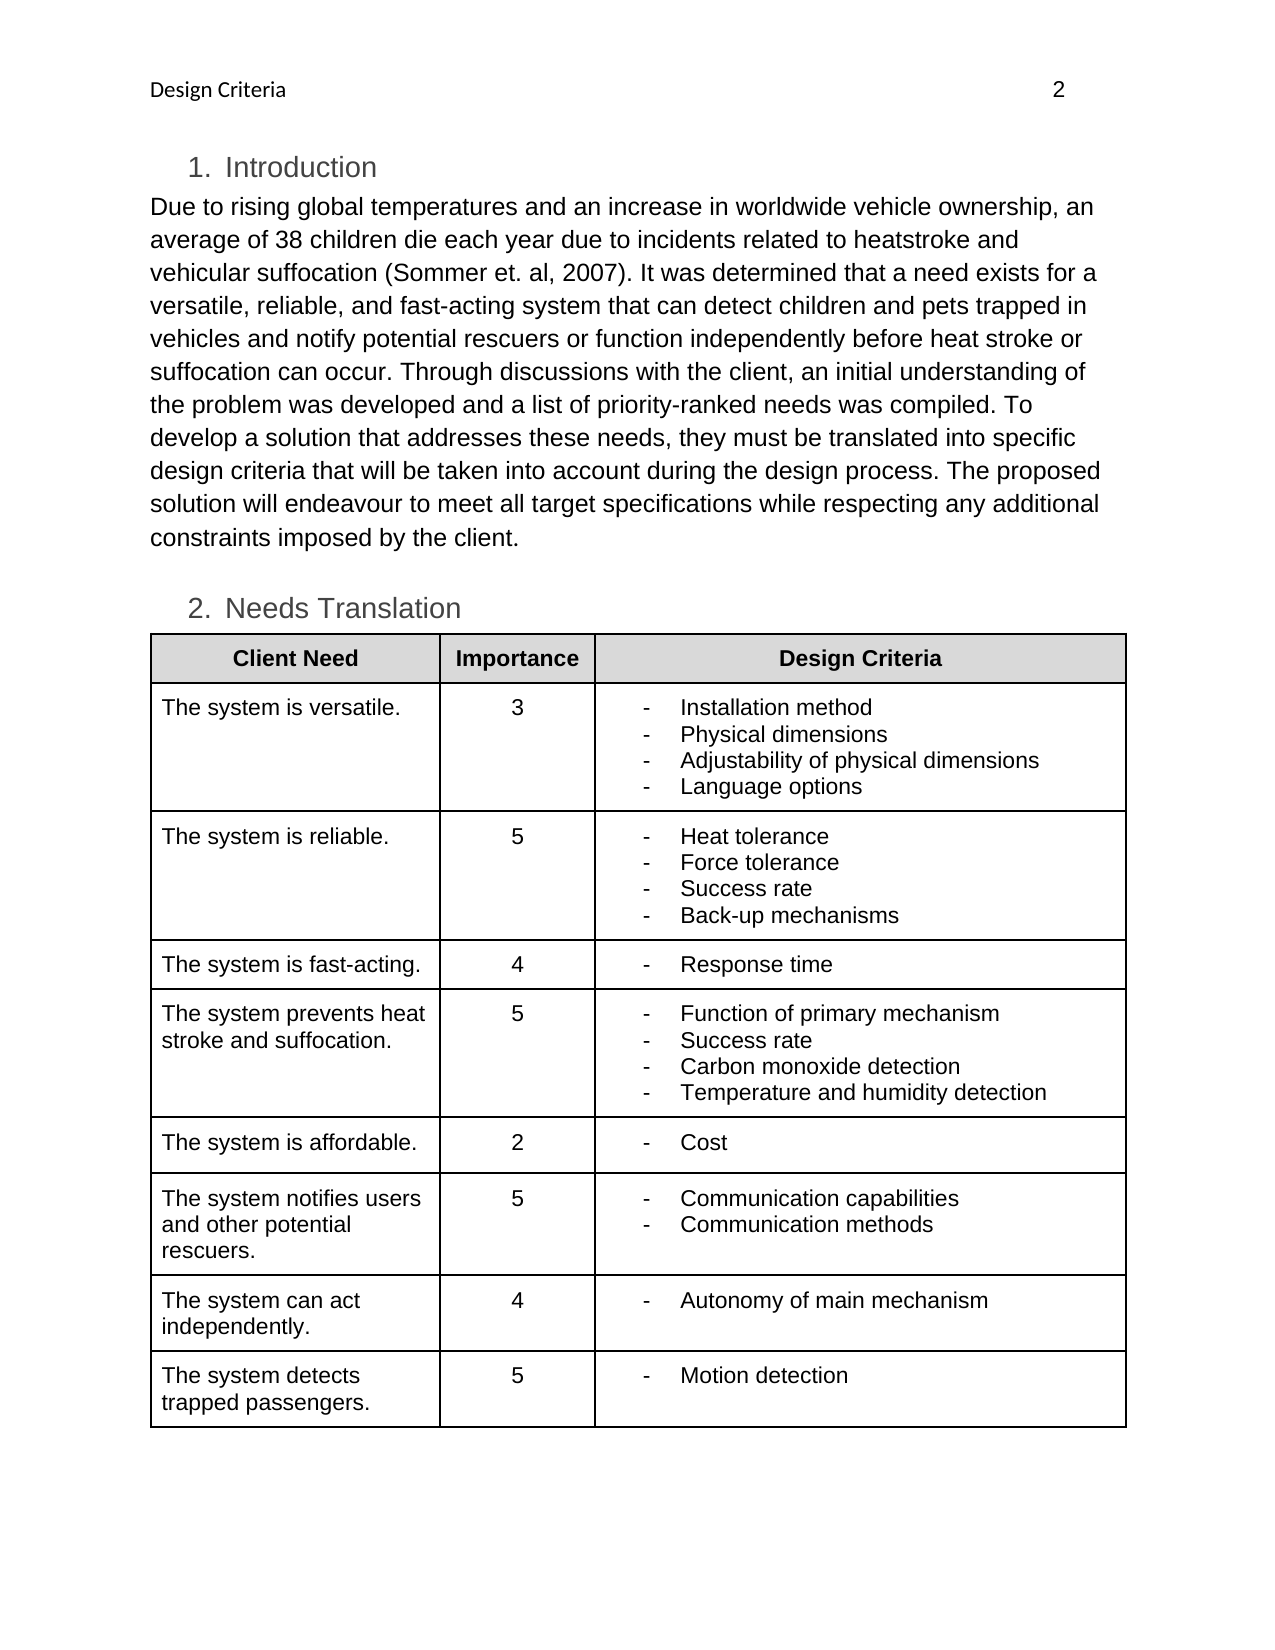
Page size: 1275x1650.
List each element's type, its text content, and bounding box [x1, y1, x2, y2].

table_cell The system can act independently. [152, 1276, 439, 1350]
table_cell 4 [441, 941, 594, 988]
table_cell 4 [441, 1276, 594, 1350]
subtitle Needs Translation [187, 591, 1125, 624]
subtitle Introduction [187, 150, 1125, 183]
table_cell The system prevents heat stroke and suffocation. [152, 990, 439, 1116]
table_cell Function of primary mechanism Success rate Carbon monoxide detection Temperature and humidity detection [596, 990, 1125, 1116]
table_cell 5 [441, 1352, 594, 1426]
table_cell The system is versatile. [152, 684, 439, 810]
table_cell 5 [441, 1174, 594, 1274]
text Due to rising global temperatures and an increase in worldwide vehicle ownership, an average of 38 children die each year due to incidents related to heatstroke and vehicular suffocation (Sommer et. al, 2007). It was determined that a need exists for a versatile, reliable, and fast-acting system that can detect children and pets trapped in vehicles and notify potential rescuers or function independently before heat stroke or suffocation can occur. Through discussions with the client, an initial understanding of the problem was developed and a list of priority-ranked needs was compiled. To develop a solution that addresses these needs, they must be translated into specific design criteria that will be taken into account during the design process. The proposed solution will endeavour to meet all target specifications while respecting any additional constraints imposed by the client. [150, 192, 1125, 553]
table_cell Cost [596, 1118, 1125, 1172]
table_cell The system is reliable. [152, 812, 439, 938]
table_cell The system is fast-acting. [152, 941, 439, 988]
table_cell 3 [441, 684, 594, 810]
table_cell The system detects trapped passengers. [152, 1352, 439, 1426]
table_header Client Need [152, 635, 439, 682]
table_cell 2 [441, 1118, 594, 1172]
table_cell 5 [441, 990, 594, 1116]
table_cell 5 [441, 812, 594, 938]
table_cell Motion detection [596, 1352, 1125, 1426]
table_cell Installation method Physical dimensions Adjustability of physical dimensions Language options [596, 684, 1125, 810]
table_header Importance [441, 635, 594, 682]
table_cell Communication capabilities Communication methods [596, 1174, 1125, 1274]
table_cell Heat tolerance Force tolerance Success rate Back-up mechanisms [596, 812, 1125, 938]
table_header Design Criteria [596, 635, 1125, 682]
table_cell The system is affordable. [152, 1118, 439, 1172]
table_cell Response time [596, 941, 1125, 988]
table_cell The system notifies users and other potential rescuers. [152, 1174, 439, 1274]
table_cell Autonomy of main mechanism [596, 1276, 1125, 1350]
